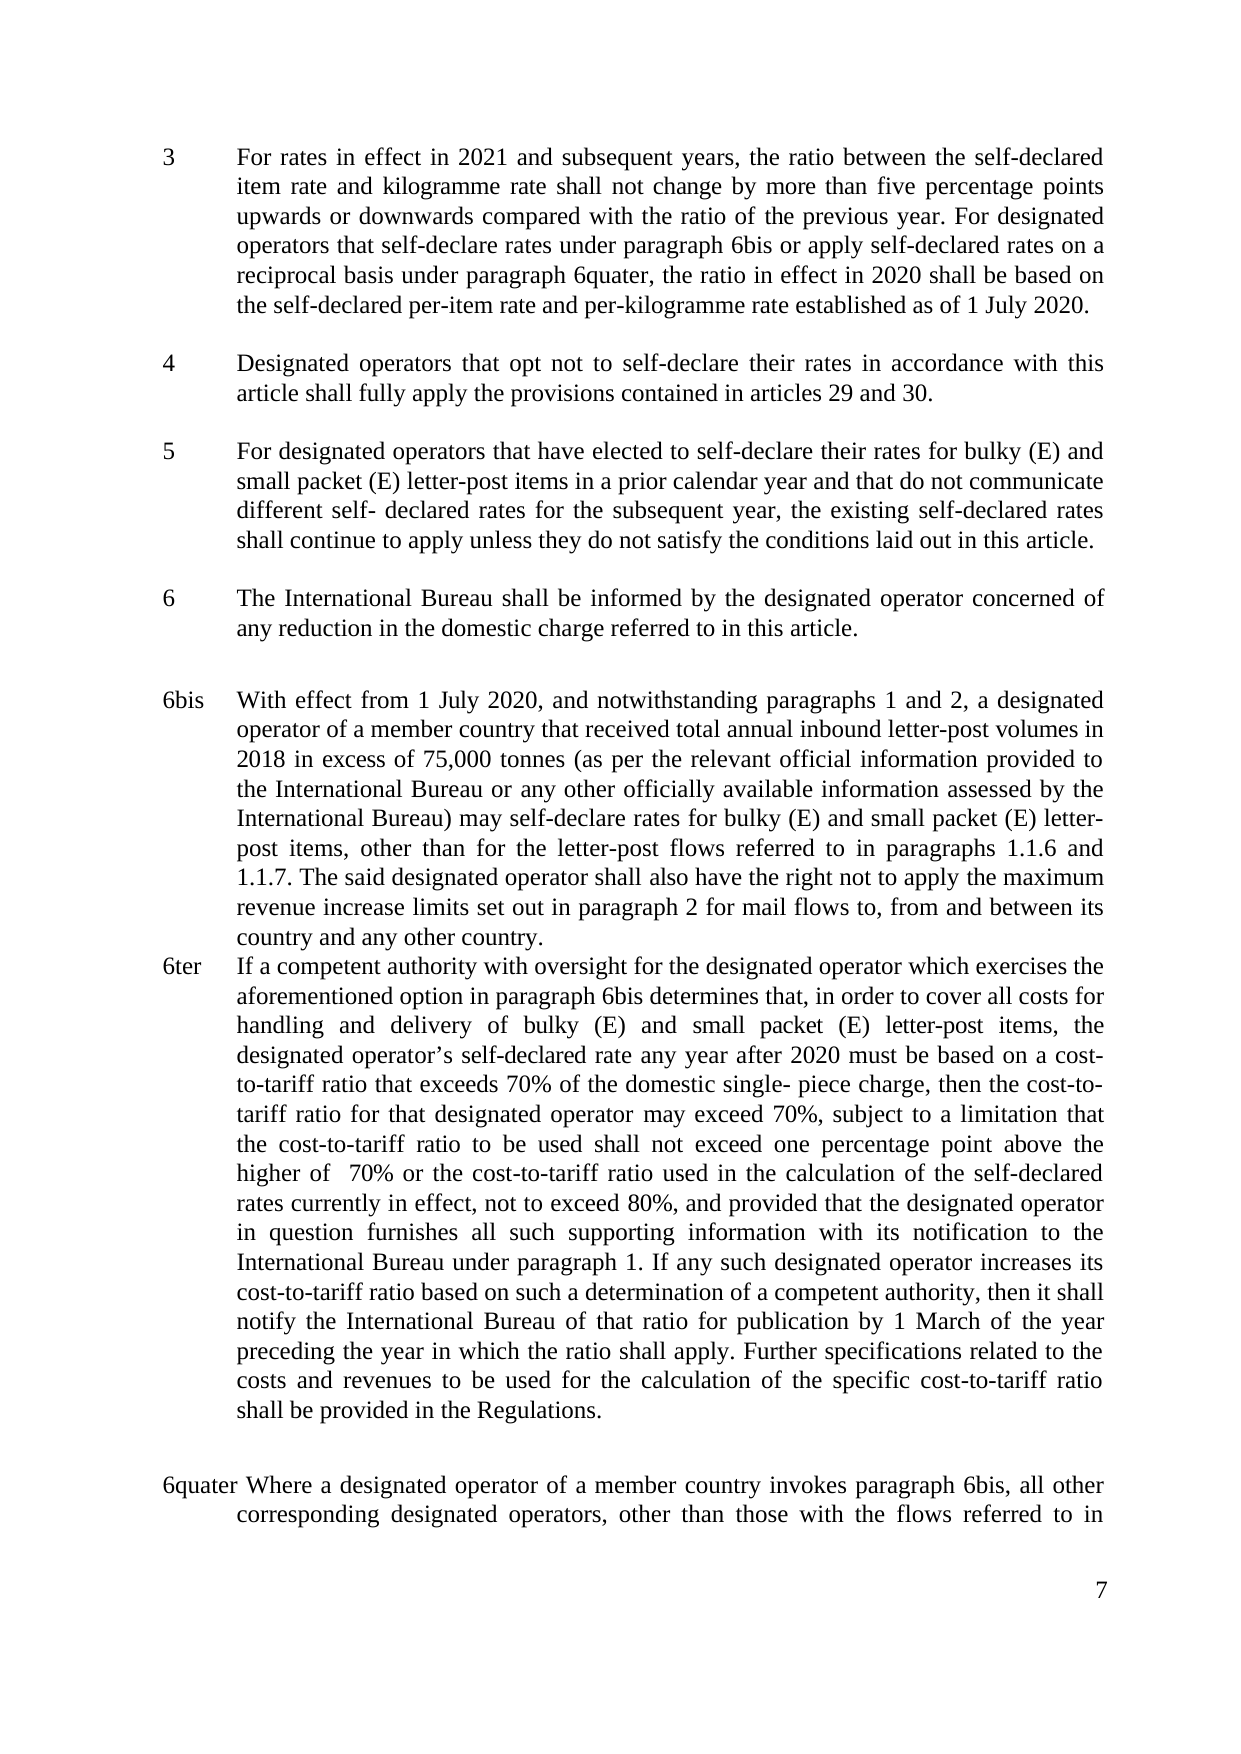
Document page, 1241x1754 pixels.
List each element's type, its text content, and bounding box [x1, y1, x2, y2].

list Designated operators that opt not to self-declare their rates in accordance with this article shall fully apply the provisions contained in articles 29 and 30. [162, 348, 1104, 407]
list For rates in effect in 2021 and subsequent years, the ratio between the self-declared item rate and kilogramme rate shall not change by more than five percentage points upwards or downwards compared with the ratio of the previous year. For designated operators that self-declare rates under paragraph 6bis or apply self-declared rates on a reciprocal basis under paragraph 6quater, the ratio in effect in 2020 shall be based on the self-declared per-item rate and per-kilogramme rate established as of 1 July 2020. [162, 142, 1104, 318]
text 6ter If a competent authority with oversight for the designated operator which exercises the aforementioned option in paragraph 6bis determines that, in order to cover all costs for handling and delivery of bulky (E) and small packet (E) letter-post items, the designated operator’s self-declared rate any year after 2020 must be based on a cost-to-tariff ratio that exceeds 70% of the domestic single- piece charge, then the cost-to-tariff ratio for that designated operator may exceed 70%, subject to a limitation that the cost-to-tariff ratio to be used shall not exceed one percentage point above the higher of 70% or the cost-to-tariff ratio used in the calculation of the self-declared rates currently in effect, not to exceed 80%, and provided that the designated operator in question furnishes all such supporting information with its notification to the International Bureau under paragraph 1. If any such designated operator increases its cost-to-tariff ratio based on such a determination of a competent authority, then it shall notify the International Bureau of that ratio for publication by 1 March of the year preceding the year in which the ratio shall apply. Further specifications related to the costs and revenues to be used for the calculation of the specific cost-to-tariff ratio shall be provided in the Regulations. [162, 951, 1104, 1424]
list The International Bureau shall be informed by the designated operator concerned of any reduction in the domestic charge referred to in this article. [162, 583, 1104, 642]
list 6bis With effect from 1 July 2020, and notwithstanding paragraphs 1 and 2, a designated operator of a member country that received total annual inbound letter-post volumes in 2018 in excess of 75,000 tonnes (as per the relevant official information provided to the International Bureau or any other officially available information assessed by the International Bureau) may self-declare rates for bulky (E) and small packet (E) letter-post items, other than for the letter-post flows referred to in paragraphs 1.1.6 and 1.1.7. The said designated operator shall also have the right not to apply the maximum revenue increase limits set out in paragraph 2 for mail flows to, from and between its country and any other country. [162, 685, 1104, 950]
list For designated operators that have elected to self-declare their rates for bulky (E) and small packet (E) letter-post items in a prior calendar year and that do not communicate different self- declared rates for the subsequent year, the existing self-declared rates shall continue to apply unless they do not satisfy the conditions laid out in this article. [162, 436, 1104, 554]
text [162, 1470, 1104, 1528]
